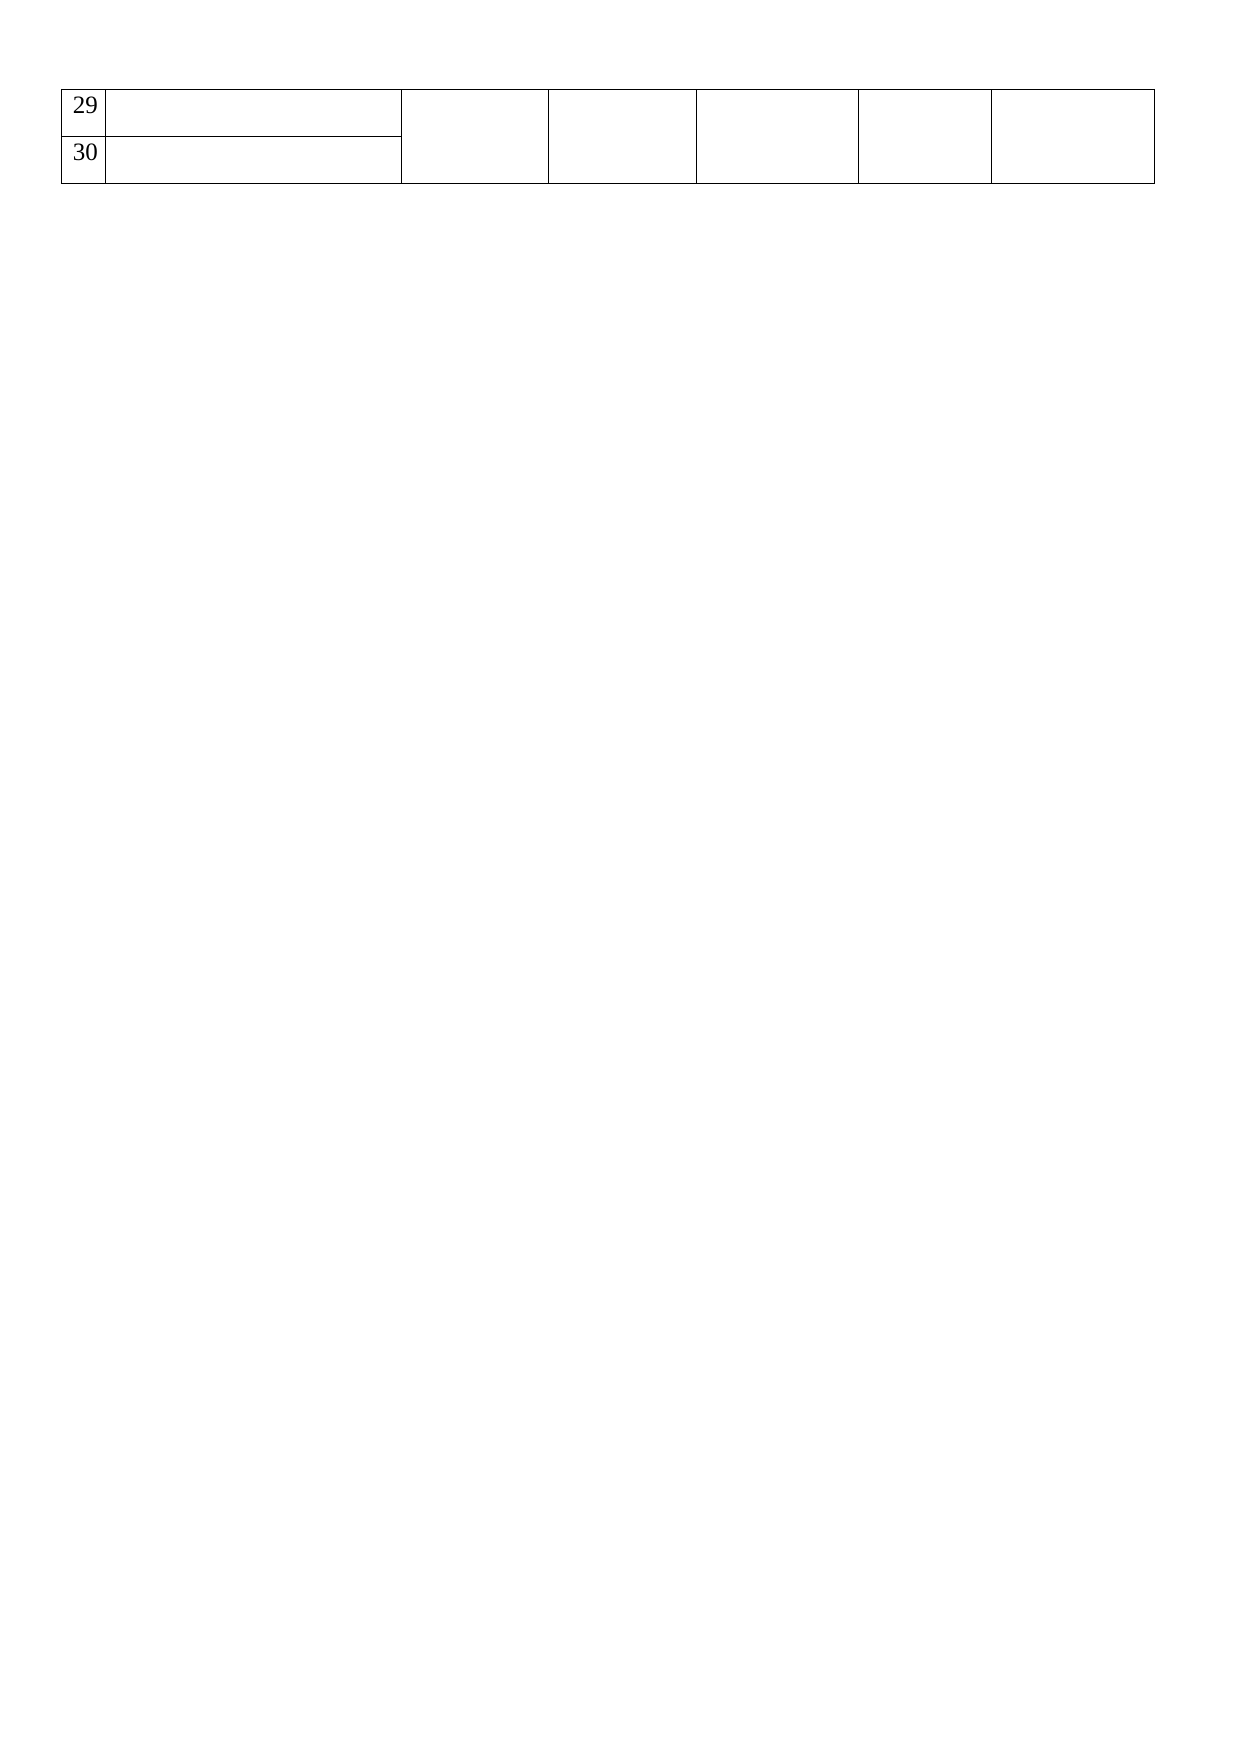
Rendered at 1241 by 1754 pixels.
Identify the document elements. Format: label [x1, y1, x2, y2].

table_cell [62, 137, 105, 183]
table_cell [106, 137, 401, 183]
table_cell [106, 90, 401, 136]
table_cell [62, 90, 105, 136]
